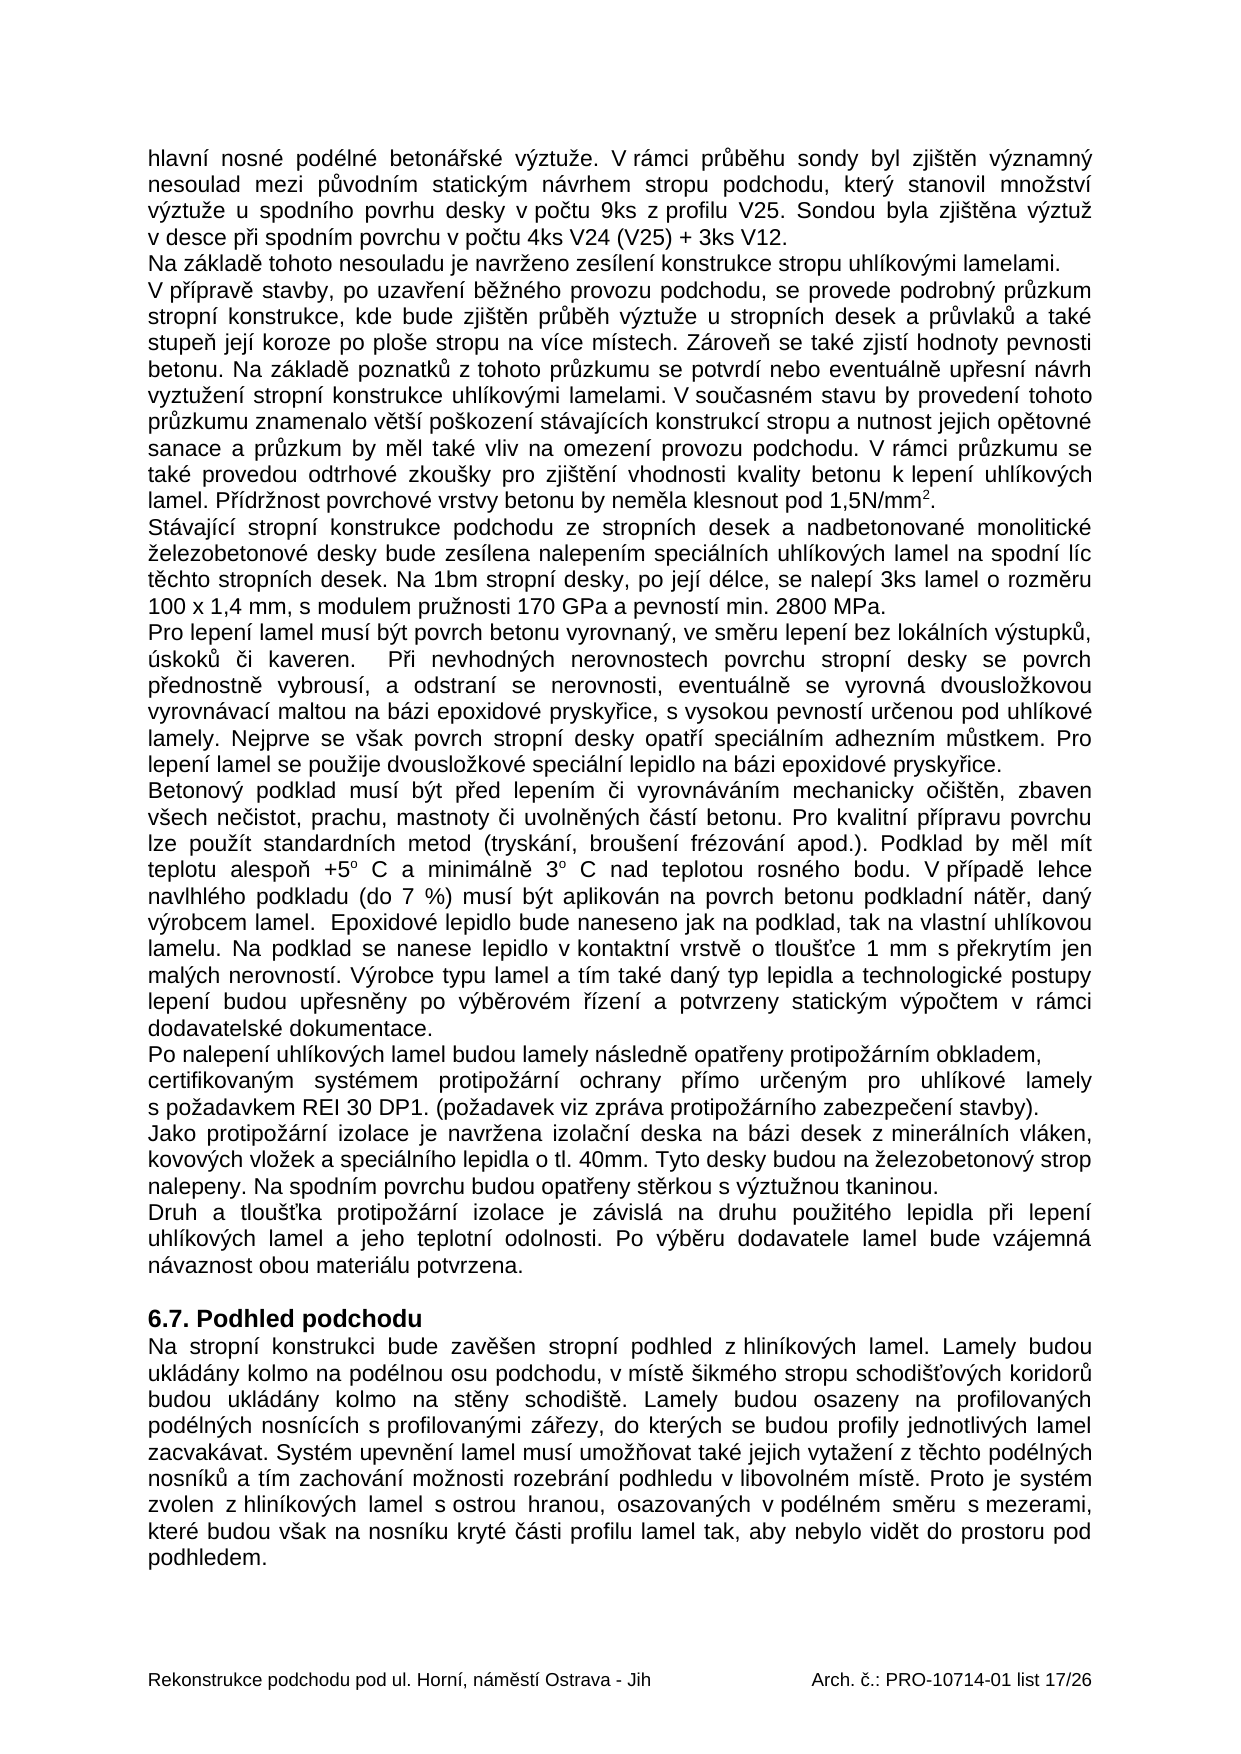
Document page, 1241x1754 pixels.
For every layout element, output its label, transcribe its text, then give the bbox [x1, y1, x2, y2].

text Stávající stropní konstrukce podchodu ze stropních desek a nadbetonované monolitické železobetonové desky bude zesílena nalepením speciálních uhlíkových lamel na spodní líc těchto stropních desek. Na 1bm stropní desky, po její délce, se nalepí 3ks lamel o rozměru 100 x 1,4 mm, s modulem pružnosti 170 GPa a pevností min. 2800 MPa. [148, 514, 1092, 619]
text 6.7. Podhled podchodu [148, 1304, 1092, 1333]
text Jako protipožární izolace je navržena izolační deska na bázi desek z minerálních vláken, kovových vložek a speciálního lepidla o tl. 40mm. Tyto desky budou na železobetonový strop nalepeny. Na spodním povrchu budou opatřeny stěrkou s výztužnou tkaninou. [148, 1120, 1092, 1199]
text Na stropní konstrukci bude zavěšen stropní podhled z hliníkových lamel. Lamely budou ukládány kolmo na podélnou osu podchodu, v místě šikmého stropu schodišťových koridorů budou ukládány kolmo na stěny schodiště. Lamely budou osazeny na profilovaných podélných nosnících s profilovanými zářezy, do kterých se budou profily jednotlivých lamel zacvakávat. Systém upevnění lamel musí umožňovat také jejich vytažení z těchto podélných nosníků a tím zachování možnosti rozebrání podhledu v libovolném místě. Proto je systém zvolen z hliníkových lamel s ostrou hranou, osazovaných v podélném směru s mezerami, které budou však na nosníku kryté části profilu lamel tak, aby nebylo vidět do prostoru pod podhledem. [148, 1333, 1092, 1570]
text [148, 145, 1092, 250]
text certifikovaným systémem protipožární ochrany přímo určeným pro uhlíkové lamely s požadavkem REI 30 DP1. (požadavek viz zpráva protipožárního zabezpečení stavby). [148, 1067, 1092, 1120]
text Druh a tloušťka protipožární izolace je závislá na druhu použitého lepidla při lepení uhlíkových lamel a jeho teplotní odolnosti. Po výběru dodavatele lamel bude vzájemná návaznost obou materiálu potvrzena. [148, 1199, 1092, 1278]
text Po nalepení uhlíkových lamel budou lamely následně opatřeny protipožárním obkladem, [148, 1041, 1092, 1067]
text V přípravě stavby, po uzavření běžného provozu podchodu, se provede podrobný průzkum stropní konstrukce, kde bude zjištěn průběh výztuže u stropních desek a průvlaků a také stupeň její koroze po ploše stropu na více místech. Zároveň se také zjistí hodnoty pevnosti betonu. Na základě poznatků z tohoto průzkumu se potvrdí nebo eventuálně upřesní návrh vyztužení stropní konstrukce uhlíkovými lamelami. V současném stavu by provedení tohoto průzkumu znamenalo větší poškození stávajících konstrukcí stropu a nutnost jejich opětovné sanace a průzkum by měl také vliv na omezení provozu podchodu. V rámci průzkumu se také provedou odtrhové zkoušky pro zjištění vhodnosti kvality betonu k lepení uhlíkových lamel. Přídržnost povrchové vrstvy betonu by neměla klesnout pod 1,5N/mm2. [148, 277, 1092, 514]
text Pro lepení lamel musí být povrch betonu vyrovnaný, ve směru lepení bez lokálních výstupků, úskoků či kaveren. Při nevhodných nerovnostech povrchu stropní desky se povrch přednostně vybrousí, a odstraní se nerovnosti, eventuálně se vyrovná dvousložkovou vyrovnávací maltou na bázi epoxidové pryskyřice, s vysokou pevností určenou pod uhlíkové lamely. Nejprve se však povrch stropní desky opatří speciálním adhezním můstkem. Pro lepení lamel se použije dvousložkové speciální lepidlo na bázi epoxidové pryskyřice. [148, 619, 1092, 777]
text Na základě tohoto nesouladu je navrženo zesílení konstrukce stropu uhlíkovými lamelami. [148, 250, 1092, 277]
text Betonový podklad musí být před lepením či vyrovnáváním mechanicky očištěn, zbaven všech nečistot, prachu, mastnoty či uvolněných částí betonu. Pro kvalitní přípravu povrchu lze použít standardních metod (tryskání, broušení frézování apod.). Podklad by měl mít teplotu alespoň +5o C a minimálně 3o C nad teplotou rosného bodu. V případě lehce navlhlého podkladu (do 7 %) musí být aplikován na povrch betonu podkladní nátěr, daný výrobcem lamel. Epoxidové lepidlo bude naneseno jak na podklad, tak na vlastní uhlíkovou lamelu. Na podklad se nanese lepidlo v kontaktní vrstvě o tloušťce 1 mm s překrytím jen malých nerovností. Výrobce typu lamel a tím také daný typ lepidla a technologické postupy lepení budou upřesněny po výběrovém řízení a potvrzeny statickým výpočtem v rámci dodavatelské dokumentace. [148, 777, 1092, 1041]
